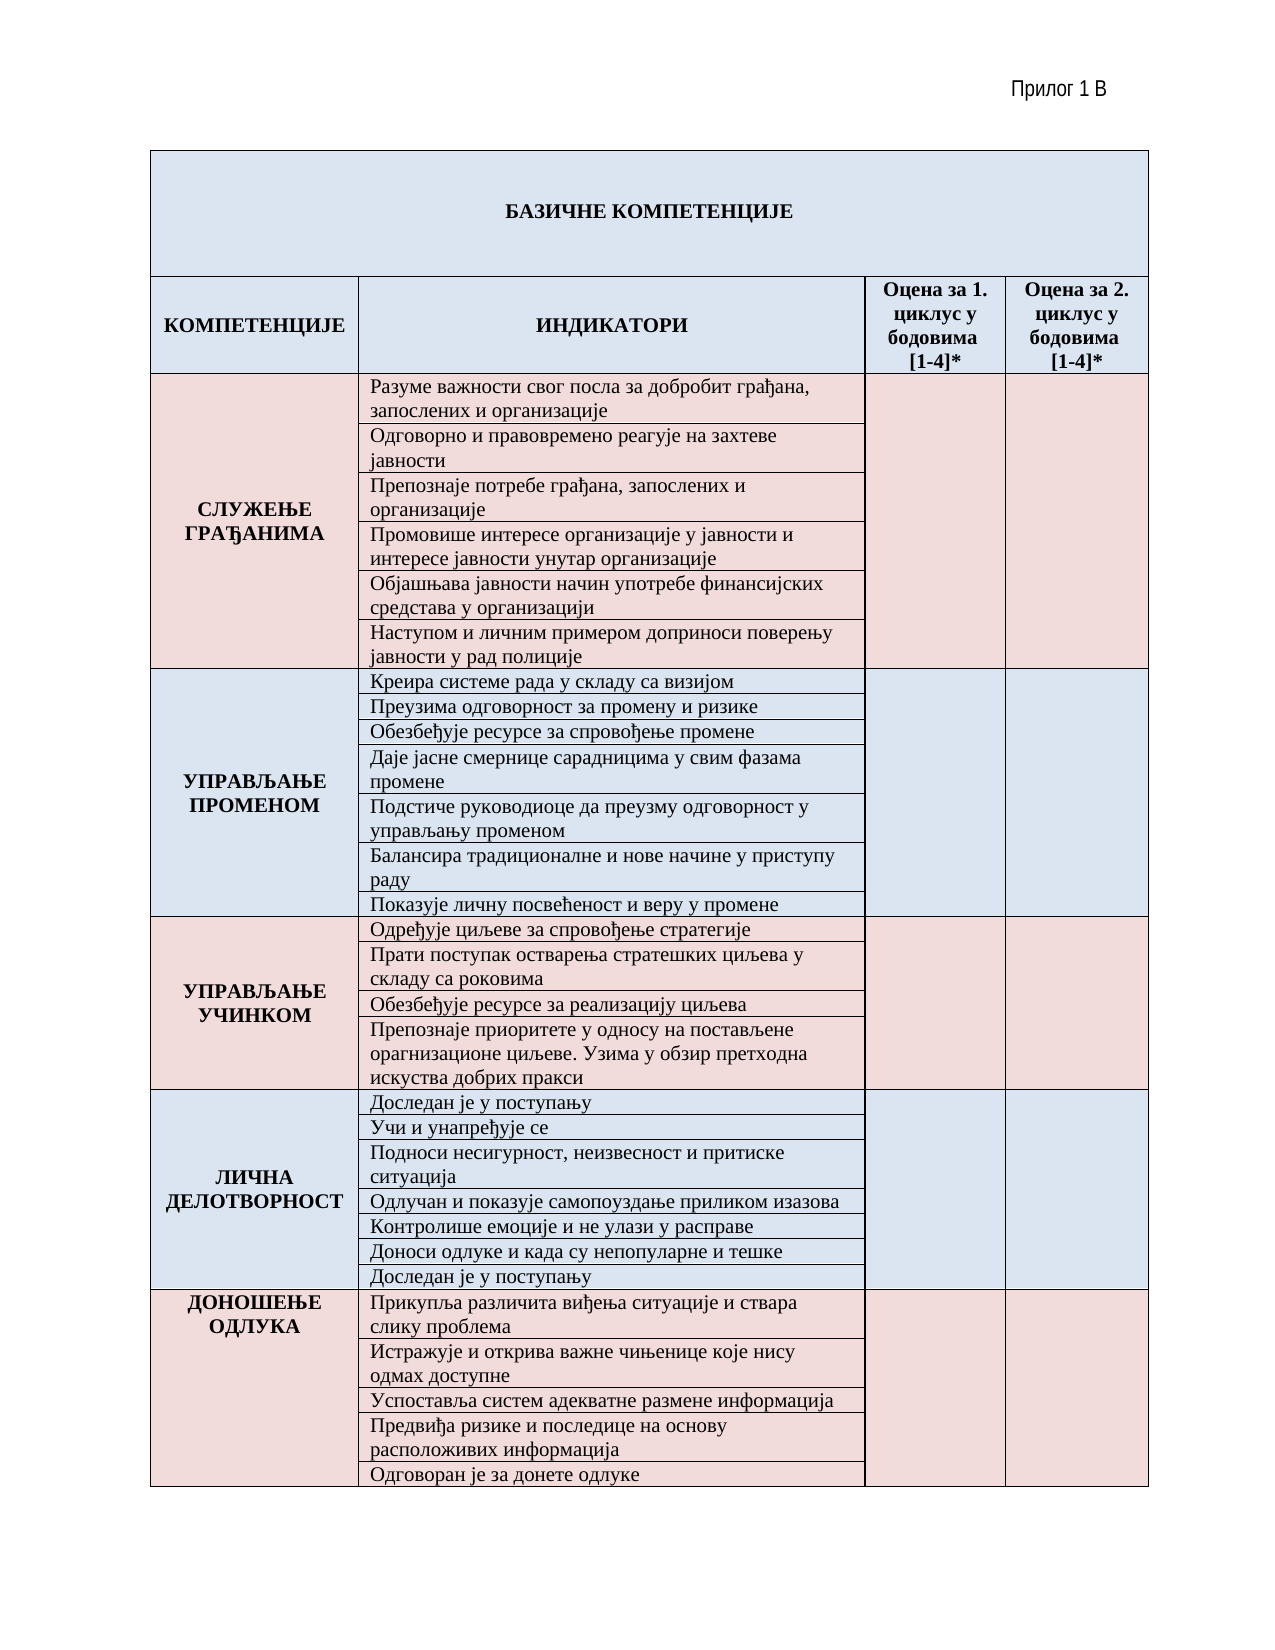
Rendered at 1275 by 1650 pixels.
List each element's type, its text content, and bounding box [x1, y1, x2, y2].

table_cell Наступом и личним примером доприноси поверењу јавности у рад полиције [359, 620, 864, 668]
table_cell [866, 669, 1005, 916]
table_cell Обезбеђује ресурсе за реализацију циљева [359, 991, 864, 1016]
table_cell ЛИЧНА ДЕЛОТВОРНОСТ [151, 1090, 358, 1288]
table_cell УПРАВЉАЊЕ ПРОМЕНОМ [151, 669, 358, 916]
table_cell Преузима одговорност за промену и ризике [359, 694, 864, 718]
table_header БАЗИЧНЕ КОМПЕТЕНЦИЈЕ [151, 151, 1148, 276]
table_cell Учи и унапређује се [359, 1115, 864, 1139]
table_cell Подноси несигурност, неизвесност и притиске ситуација [359, 1140, 864, 1188]
table_cell [1006, 1090, 1148, 1288]
table_cell Прикупља различита виђења ситуације и ствара слику проблема [359, 1290, 864, 1338]
table_cell Одређује циљеве за спровођење стратегије [359, 917, 864, 941]
table_cell Подстиче руководиоце да преузму одговорност у управљању променом [359, 794, 864, 842]
table_cell Одлучан и показује самопоуздање приликом изазова [359, 1189, 864, 1213]
table_cell [866, 1290, 1005, 1486]
table_cell Оцена за 2. циклус у бодовима [1-4]* [1006, 277, 1148, 373]
table_cell [1006, 374, 1148, 668]
table_cell СЛУЖЕЊЕ ГРАЂАНИМА [151, 374, 358, 668]
table_cell [866, 374, 1005, 668]
table_cell Оцена за 1. циклус у бодовима [1-4]* [866, 277, 1005, 373]
table_cell Контролише емоције и не улази у расправе [359, 1214, 864, 1238]
table_cell ДОНОШЕЊЕ ОДЛУКА [151, 1290, 358, 1486]
table_cell Одговоран је за донете одлуке [359, 1462, 864, 1486]
table_cell КОМПЕТЕНЦИЈE [151, 277, 358, 373]
table_cell Доследан је у поступању [359, 1090, 864, 1114]
table_cell Објашњава јавности начин употребе финансијских средстава у организацији [359, 571, 864, 619]
table_cell [1006, 669, 1148, 916]
table_cell Успоставља систем адекватне размене информација [359, 1388, 864, 1412]
table_cell Препознаје потребе грађана, запослених и организације [359, 473, 864, 521]
table_cell УПРАВЉАЊЕ УЧИНКОМ [151, 917, 358, 1089]
table_cell Прати поступак остварења стратешких циљева у складу са роковима [359, 942, 864, 990]
table_cell Балансира традиционалне и нове начине у приступу раду [359, 843, 864, 891]
table_cell [1006, 917, 1148, 1089]
table_cell Предвиђа ризике и последице на основу расположивих информација [359, 1413, 864, 1461]
table_cell Доноси одлуке и када су непопуларне и тешке [359, 1239, 864, 1263]
table_cell [866, 917, 1005, 1089]
table_cell Обезбеђује ресурсе за спровођење промене [359, 720, 864, 743]
table_cell Истражује и открива важне чињенице које нису одмах доступне [359, 1339, 864, 1387]
table_cell Показује личну посвећеност и веру у промене [359, 892, 864, 916]
table_cell [866, 1090, 1005, 1288]
table_cell Промовише интересе организације у јавности и интересе јавности унутар организације [359, 522, 864, 570]
table_cell Креира системе рада у складу са визијом [359, 669, 864, 693]
table_cell Разуме важности свог посла за добробит грађана, запослених и организације [359, 374, 864, 422]
table_cell Доследан је у поступању [359, 1265, 864, 1288]
table_cell Даје јасне смернице сарадницима у свим фазама промене [359, 745, 864, 793]
table_cell Одговорно и правовремено реагује на захтеве јавности [359, 424, 864, 472]
table_cell [1006, 1290, 1148, 1486]
table_cell Препознаје приоритете у односу на постављене орагнизационе циљеве. Узима у обзир претходна искуства добрих пракси [359, 1017, 864, 1089]
table_cell ИНДИКАТОРИ [359, 277, 864, 373]
